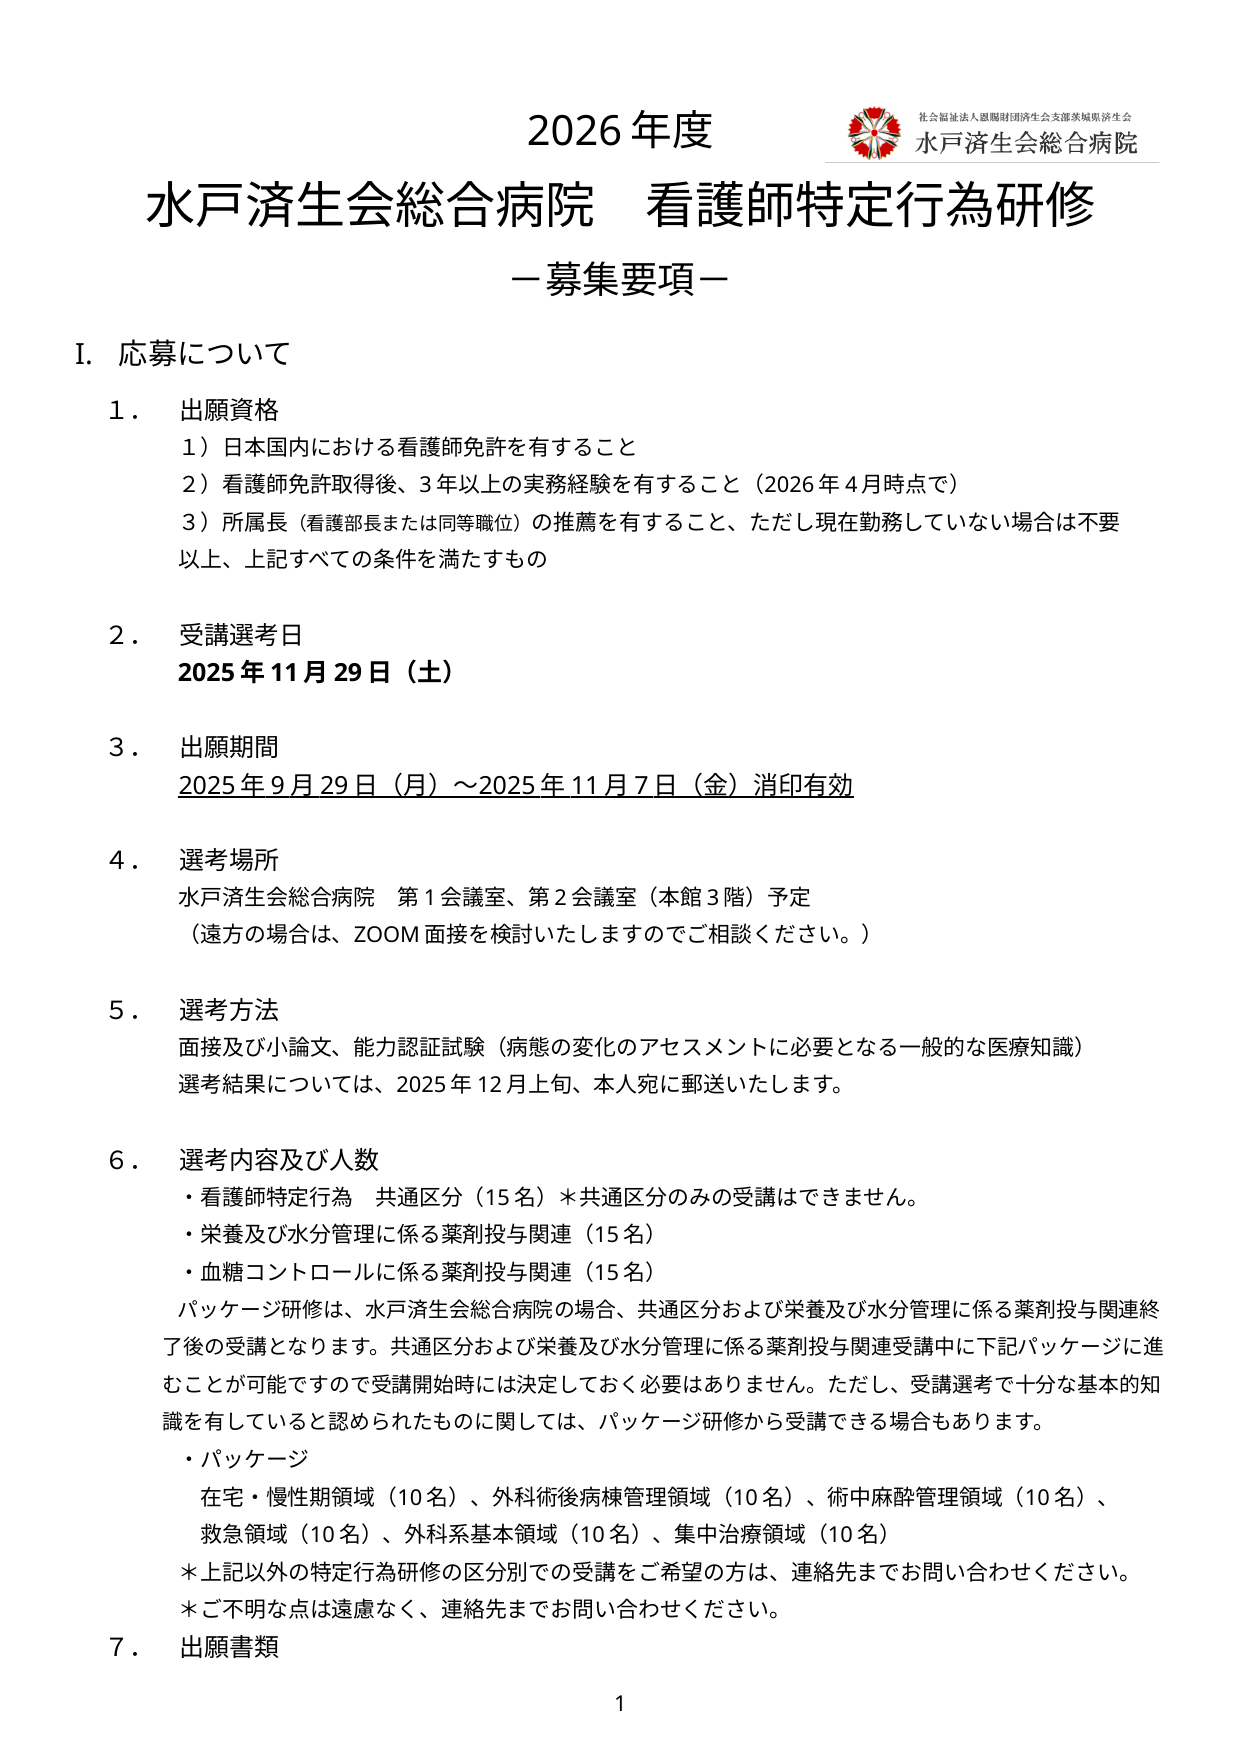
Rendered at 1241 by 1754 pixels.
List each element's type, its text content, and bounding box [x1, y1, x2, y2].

list 選考結果については、2025年12月上旬、本人宛に郵送いたします。 [150, 1064, 1165, 1102]
list 面接及び小論文、能力認証試験（病態の変化のアセスメントに必要となる一般的な医療知識） [150, 1027, 1165, 1064]
list ＊上記以外の特定行為研修の区分別での受講をご希望の方は、連絡先までお問い合わせください。 [150, 1552, 1165, 1589]
list ＊ご不明な点は遠慮なく、連絡先までお問い合わせください。 [150, 1589, 1165, 1627]
list 水戸済生会総合病院 第1会議室、第2会議室（本館3階）予定 [150, 877, 1165, 914]
list 選考場所 [104, 839, 1165, 877]
list （遠方の場合は、ZOOM面接を検討いたしますのでご相談ください。） [150, 914, 1165, 952]
list 受講選考日 [104, 614, 1165, 652]
list 応募について [75, 314, 1165, 389]
list ・血糖コントロールに係る薬剤投与関連（15名） [162, 1252, 1165, 1289]
list 2025年9月29日（月）～2025年11月7日（金）消印有効 [150, 764, 1165, 802]
list 出願書類 [104, 1627, 1165, 1664]
list 在宅・慢性期領域（10名）、外科術後病棟管理領域（10名）、術中麻酔管理領域（10名）、 [162, 1477, 1165, 1514]
list 出願資格 [104, 389, 1165, 427]
list 救急領域（10名）、外科系基本領域（10名）、集中治療領域（10名） [162, 1514, 1165, 1552]
list パッケージ研修は、水戸済生会総合病院の場合、共通区分および栄養及び水分管理に係る薬剤投与関連終了後の受講となります。共通区分および栄養及び水分管理に係る薬剤投与関連受講中に下記パッケージに進むことが可能ですので受講開始時には決定しておく必要はありません。ただし、受講選考で十分な基本的知識を有していると認められたものに関しては、パッケージ研修から受講できる場合もあります。 [162, 1289, 1165, 1439]
list ３）所属長（看護部長または同等職位）の推薦を有すること、ただし現在勤務していない場合は不要 [150, 502, 1165, 539]
list 2025年11月29日（土） [150, 652, 1165, 689]
text －募集要項－ [75, 239, 1165, 314]
list ・栄養及び水分管理に係る薬剤投与関連（15名） [162, 1214, 1165, 1252]
list ・パッケージ [162, 1439, 1165, 1477]
picture [824, 98, 1160, 168]
list 選考内容及び人数 [104, 1139, 1165, 1177]
list 出願期間 [104, 727, 1165, 764]
text 水戸済生会総合病院 看護師特定行為研修 [75, 164, 1165, 239]
list １）日本国内における看護師免許を有すること [150, 427, 1165, 464]
list ２）看護師免許取得後、3年以上の実務経験を有すること（2026年4月時点で） [150, 464, 1165, 502]
list 選考方法 [104, 989, 1165, 1027]
list ・看護師特定行為 共通区分（15名）＊共通区分のみの受講はできません。 [162, 1177, 1165, 1214]
list 以上、上記すべての条件を満たすもの [150, 539, 1165, 577]
